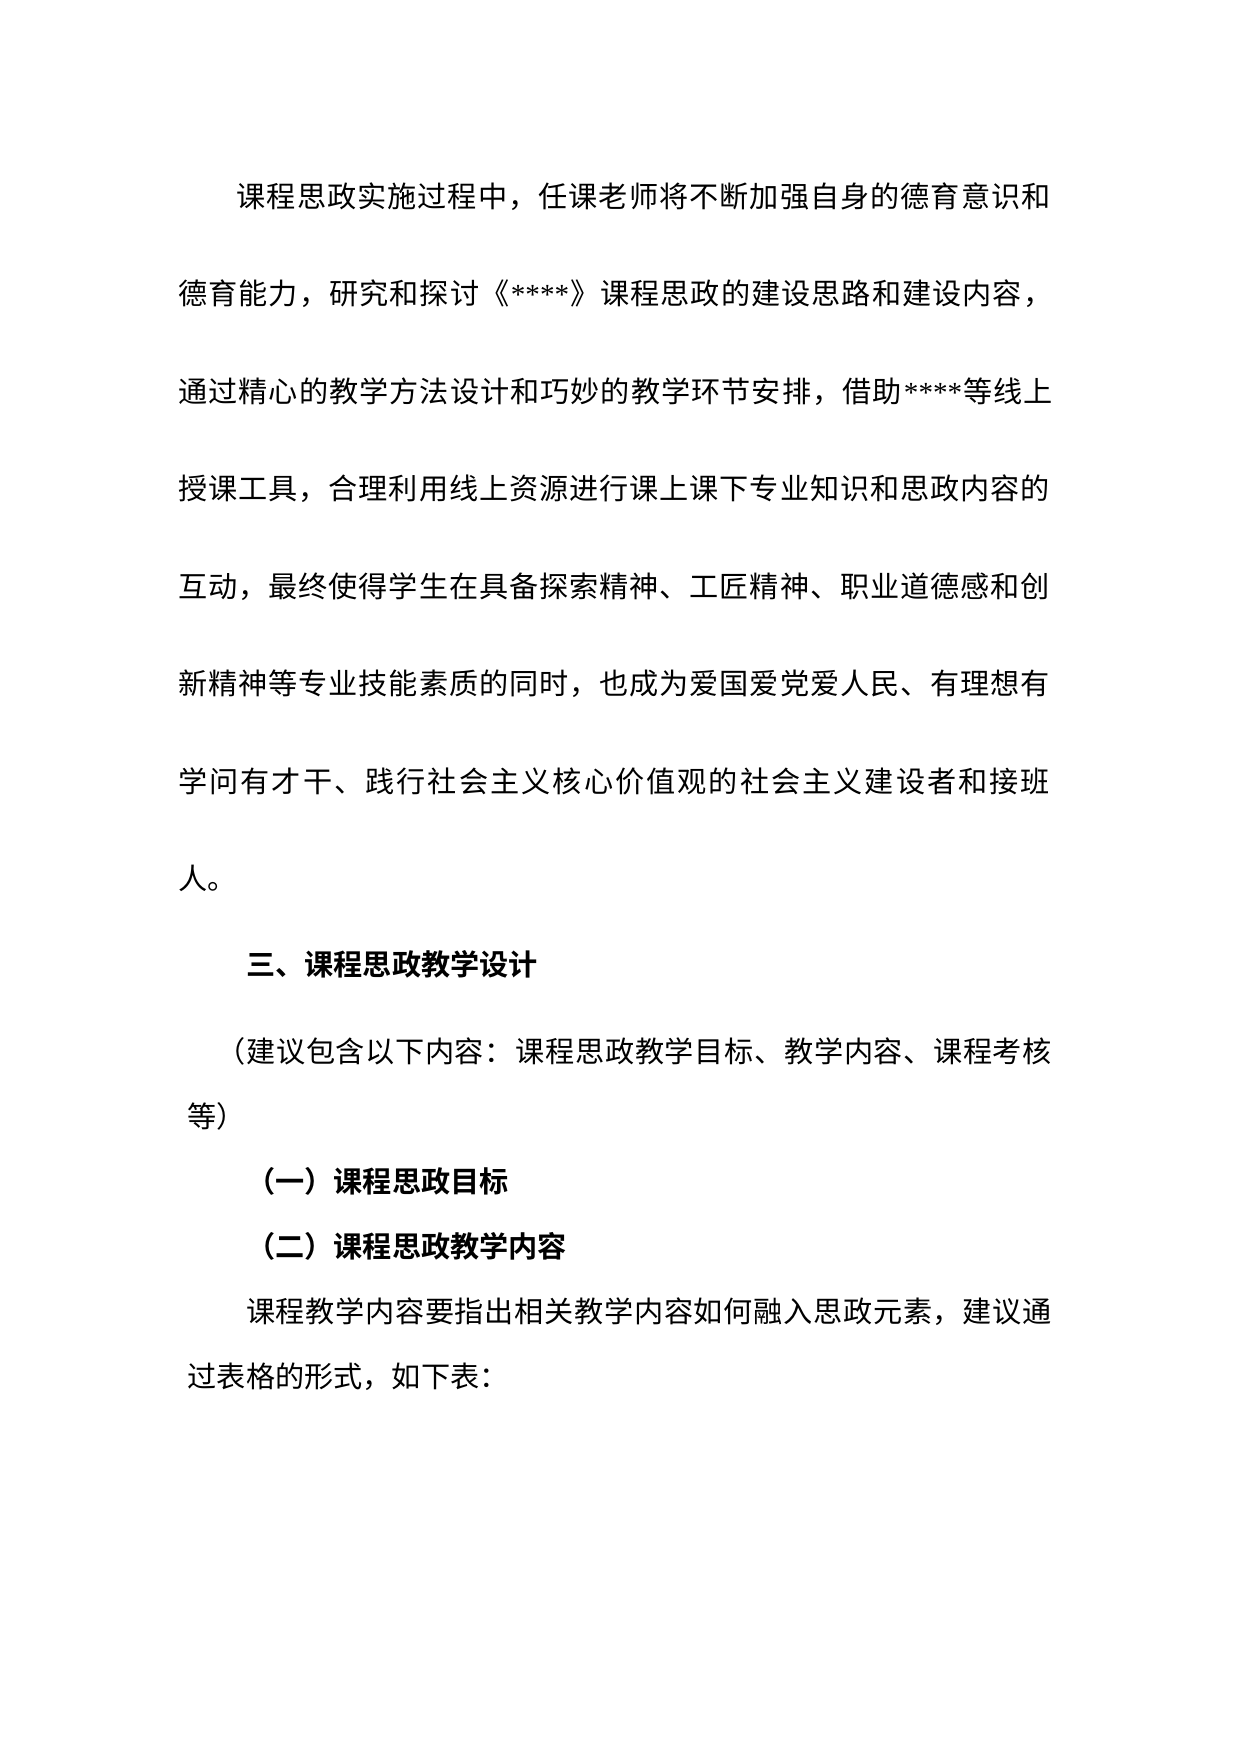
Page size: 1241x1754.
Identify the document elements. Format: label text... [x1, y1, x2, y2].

list 课程教学内容要指出相关教学内容如何融入思政元素，建议通过表格的形式，如下表： [187, 1277, 1053, 1407]
list （二）课程思政教学内容 [187, 1212, 1053, 1277]
list （一）课程思政目标 [187, 1147, 1053, 1212]
text 三、课程思政教学设计 [187, 931, 1053, 996]
text 课程思政实施过程中，任课老师将不断加强自身的德育意识和德育能力，研究和探讨《****》课程思政的建设思路和建设内容，通过精心的教学方法设计和巧妙的教学环节安排，借助****等线上授课工具，合理利用线上资源进行课上课下专业知识和思政内容的互动，最终使得学生在具备探索精神、工匠精神、职业道德感和创新精神等专业技能素质的同时，也成为爱国爱党爱人民、有理想有学问有才干、践行社会主义核心价值观的社会主义建设者和接班人。 [178, 162, 1053, 909]
list （建议包含以下内容：课程思政教学目标、教学内容、课程考核等） [187, 1017, 1053, 1147]
